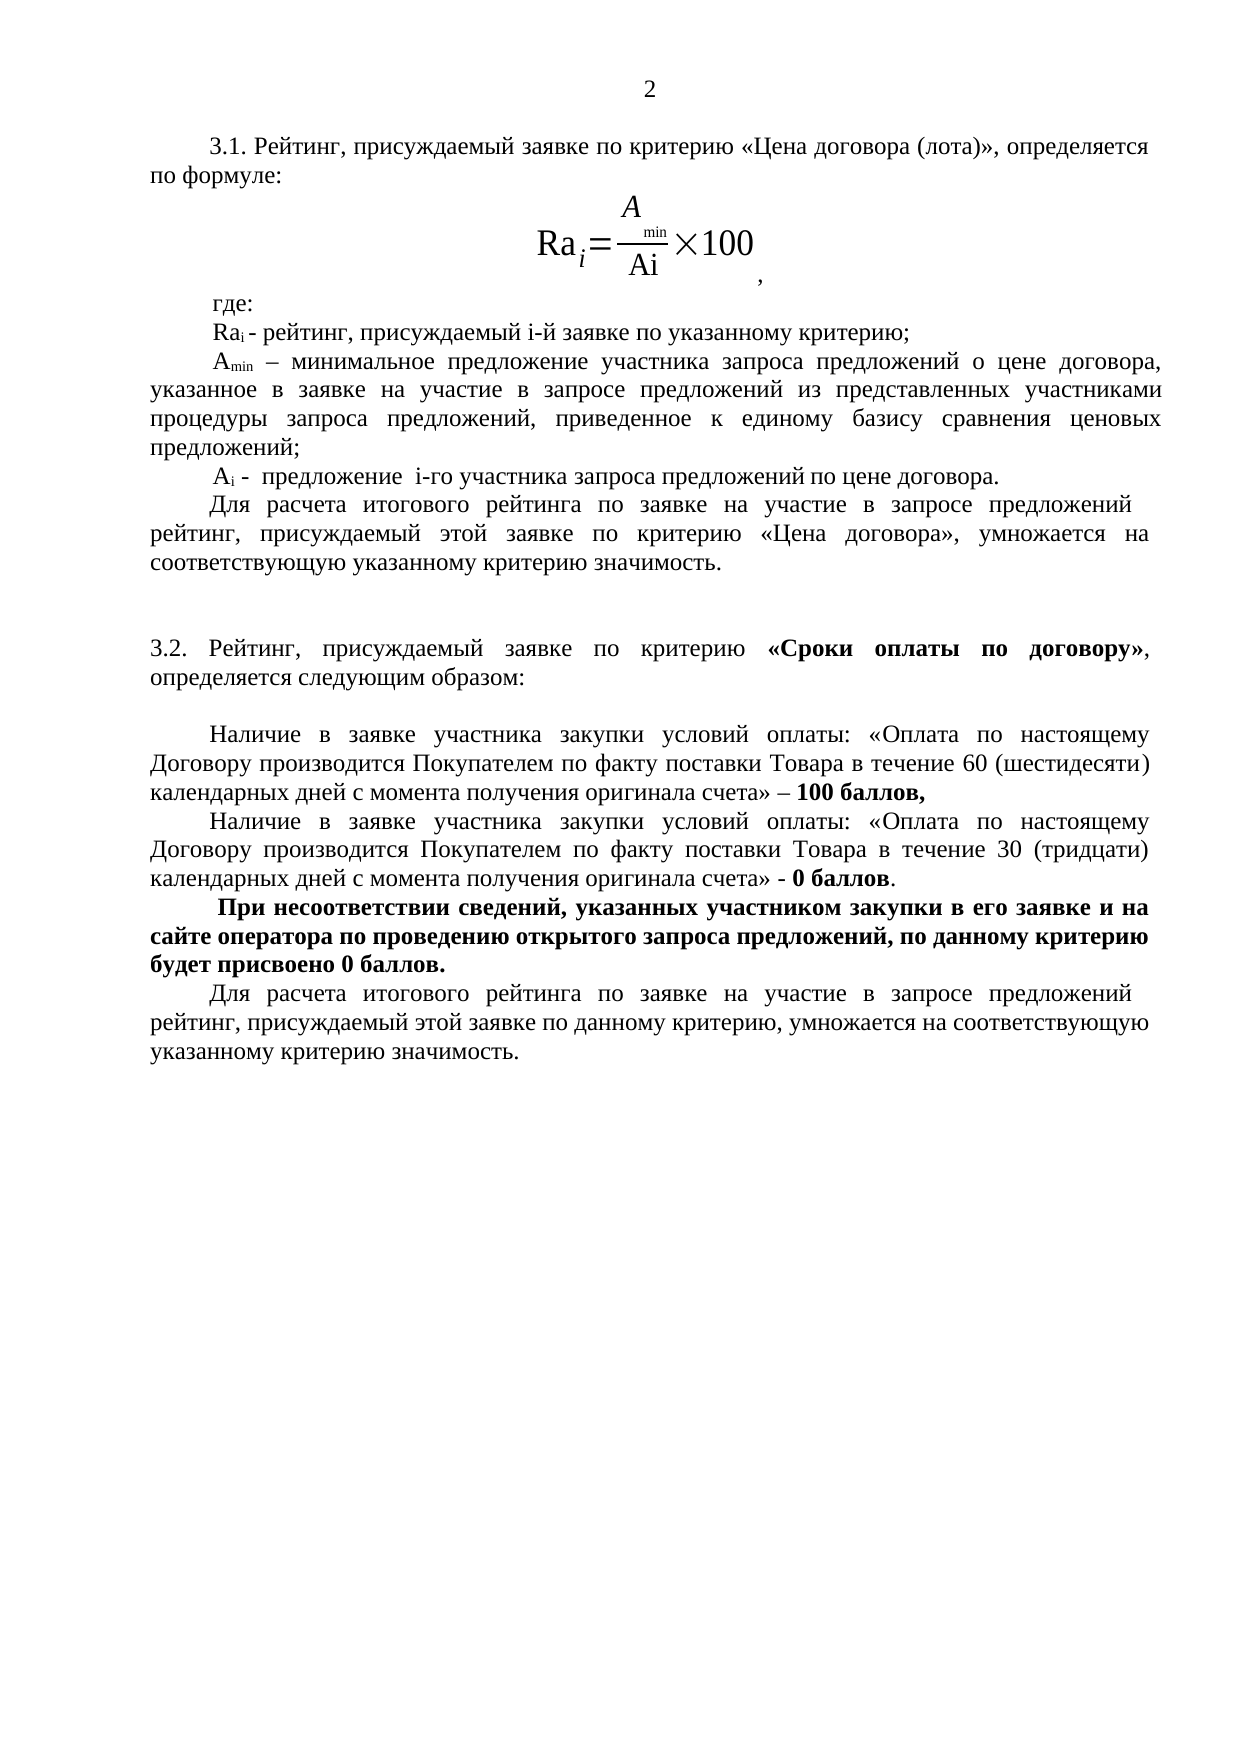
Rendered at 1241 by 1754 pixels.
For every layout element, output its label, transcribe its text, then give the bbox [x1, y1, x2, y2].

text Ai - предложение i-го участника запроса предложений по цене договора. [150, 461, 1150, 489]
text , [150, 189, 1150, 288]
text 3.1. Рейтинг, присуждаемый заявке по критерию «Цена договора (лота)», определяется по формуле: [150, 131, 1150, 189]
text Для расчета итогового рейтинга по заявке на участие в запросе предложений рейтинг, присуждаемый этой заявке по критерию «Цена договора», умножается на соответствующую указанному критерию значимость. [150, 489, 1150, 576]
text где: [150, 288, 1150, 317]
text Для расчета итогового рейтинга по заявке на участие в запросе предложений рейтинг, присуждаемый этой заявке по данному критерию, умножается на соответствующую указанному критерию значимость. [150, 978, 1150, 1064]
text 3.2. Рейтинг, присуждаемый заявке по критерию «Сроки оплаты по договору», определяется следующим образом: [150, 633, 1150, 691]
text При несоответствии сведений, указанных участником закупки в его заявке и на сайте оператора по проведению открытого запроса предложений, по данному критерию будет присвоено 0 баллов. [150, 892, 1150, 978]
text Amin – минимальное предложение участника запроса предложений о цене договора, указанное в заявке на участие в запросе предложений из представленных участниками процедуры запроса предложений, приведенное к единому базису сравнения ценовых предложений; [150, 346, 1163, 461]
text Наличие в заявке участника закупки условий оплаты: «Оплата по настоящему Договору производится Покупателем по факту поставки Товара в течение 60 (шестидесяти) календарных дней с момента получения оригинала счета» – 100 баллов, [150, 719, 1150, 806]
text Rai - рейтинг, присуждаемый i-й заявке по указанному критерию; [150, 317, 1150, 346]
text Наличие в заявке участника закупки условий оплаты: «Оплата по настоящему Договору производится Покупателем по факту поставки Товара в течение 30 (тридцати) календарных дней с момента получения оригинала счета» - 0 баллов. [150, 806, 1150, 892]
